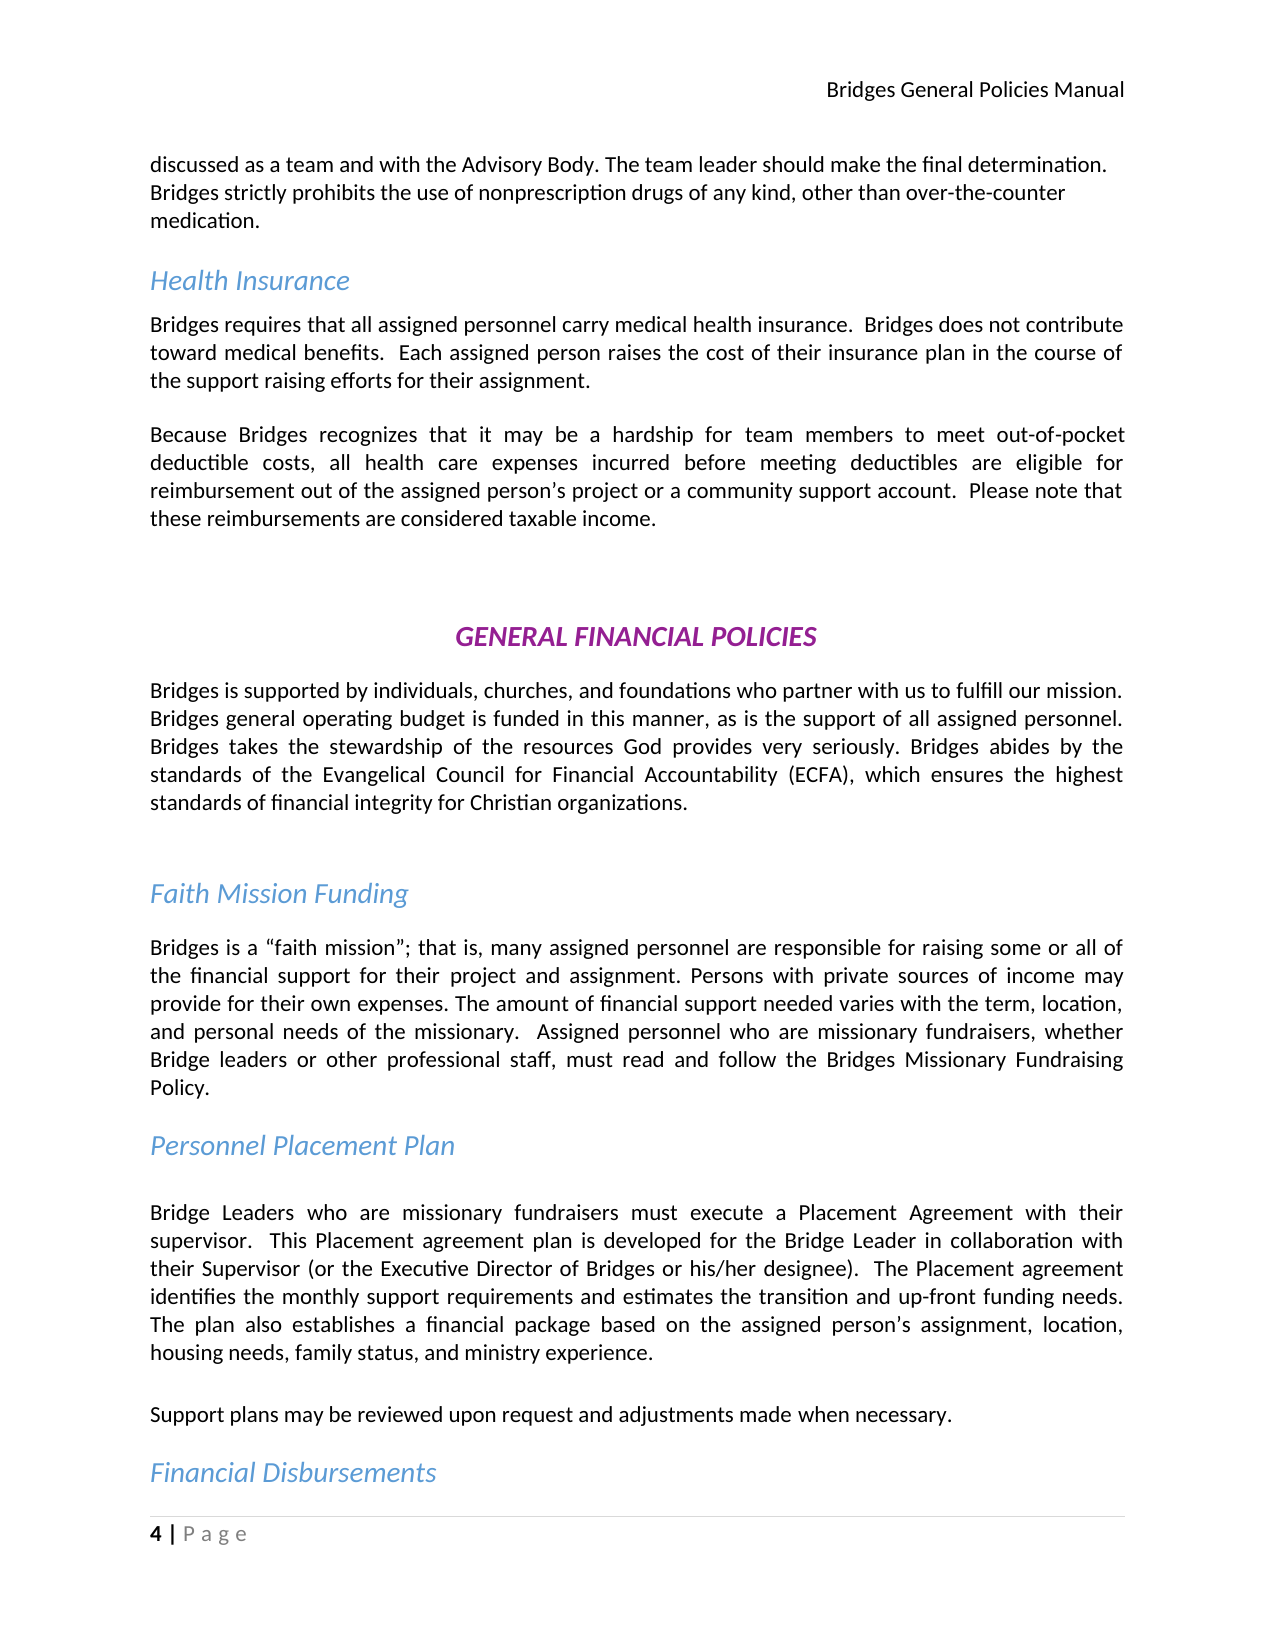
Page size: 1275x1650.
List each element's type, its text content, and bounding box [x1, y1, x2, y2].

text Because Bridges recognizes that it may be a hardship for team members to meet out-of-pocket deductible costs, all health care expenses incurred before meeting deductibles are eligible for reimbursement out of the assigned person’s project or a community support account. Please note that these reimbursements are considered taxable income. [150, 420, 1125, 532]
text Bridges requires that all assigned personnel carry medical health insurance. Bridges does not contribute toward medical benefits. Each assigned person raises the cost of their insurance plan in the course of the support raising efforts for their assignment. [150, 310, 1125, 394]
text Bridges is a “faith mission”; that is, many assigned personnel are responsible for raising some or all of the financial support for their project and assignment. Persons with private sources of income may provide for their own expenses. The amount of financial support needed varies with the term, location, and personal needs of the missionary. Assigned personnel who are missionary fundraisers, whether Bridge leaders or other professional staff, must read and follow the Bridges Missionary Fundraising Policy. [150, 933, 1125, 1101]
text Support plans may be reviewed upon request and adjustments made when necessary. [150, 1400, 1125, 1428]
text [150, 150, 1125, 234]
text Faith Mission Funding [150, 876, 1125, 911]
text Health Insurance [150, 262, 1125, 298]
text Financial Disbursements [150, 1454, 1125, 1489]
text Personnel Placement Plan [150, 1127, 1125, 1162]
text Bridge Leaders who are missionary fundraisers must execute a Placement Agreement with their supervisor. This Placement agreement plan is developed for the Bridge Leader in collaboration with their Supervisor (or the Executive Director of Bridges or his/her designee). The Placement agreement identifies the monthly support requirements and estimates the transition and up-front funding needs. The plan also establishes a financial package based on the assigned person’s assignment, location, housing needs, family status, and ministry experience. [150, 1198, 1125, 1366]
text GENERAL FINANCIAL POLICIES [150, 618, 1125, 654]
text Bridges is supported by individuals, churches, and foundations who partner with us to fulfill our mission. Bridges general operating budget is funded in this manner, as is the support of all assigned personnel. Bridges takes the stewardship of the resources God provides very seriously. Bridges abides by the standards of the Evangelical Council for Financial Accountability (ECFA), which ensures the highest standards of financial integrity for Christian organizations. [150, 676, 1125, 816]
